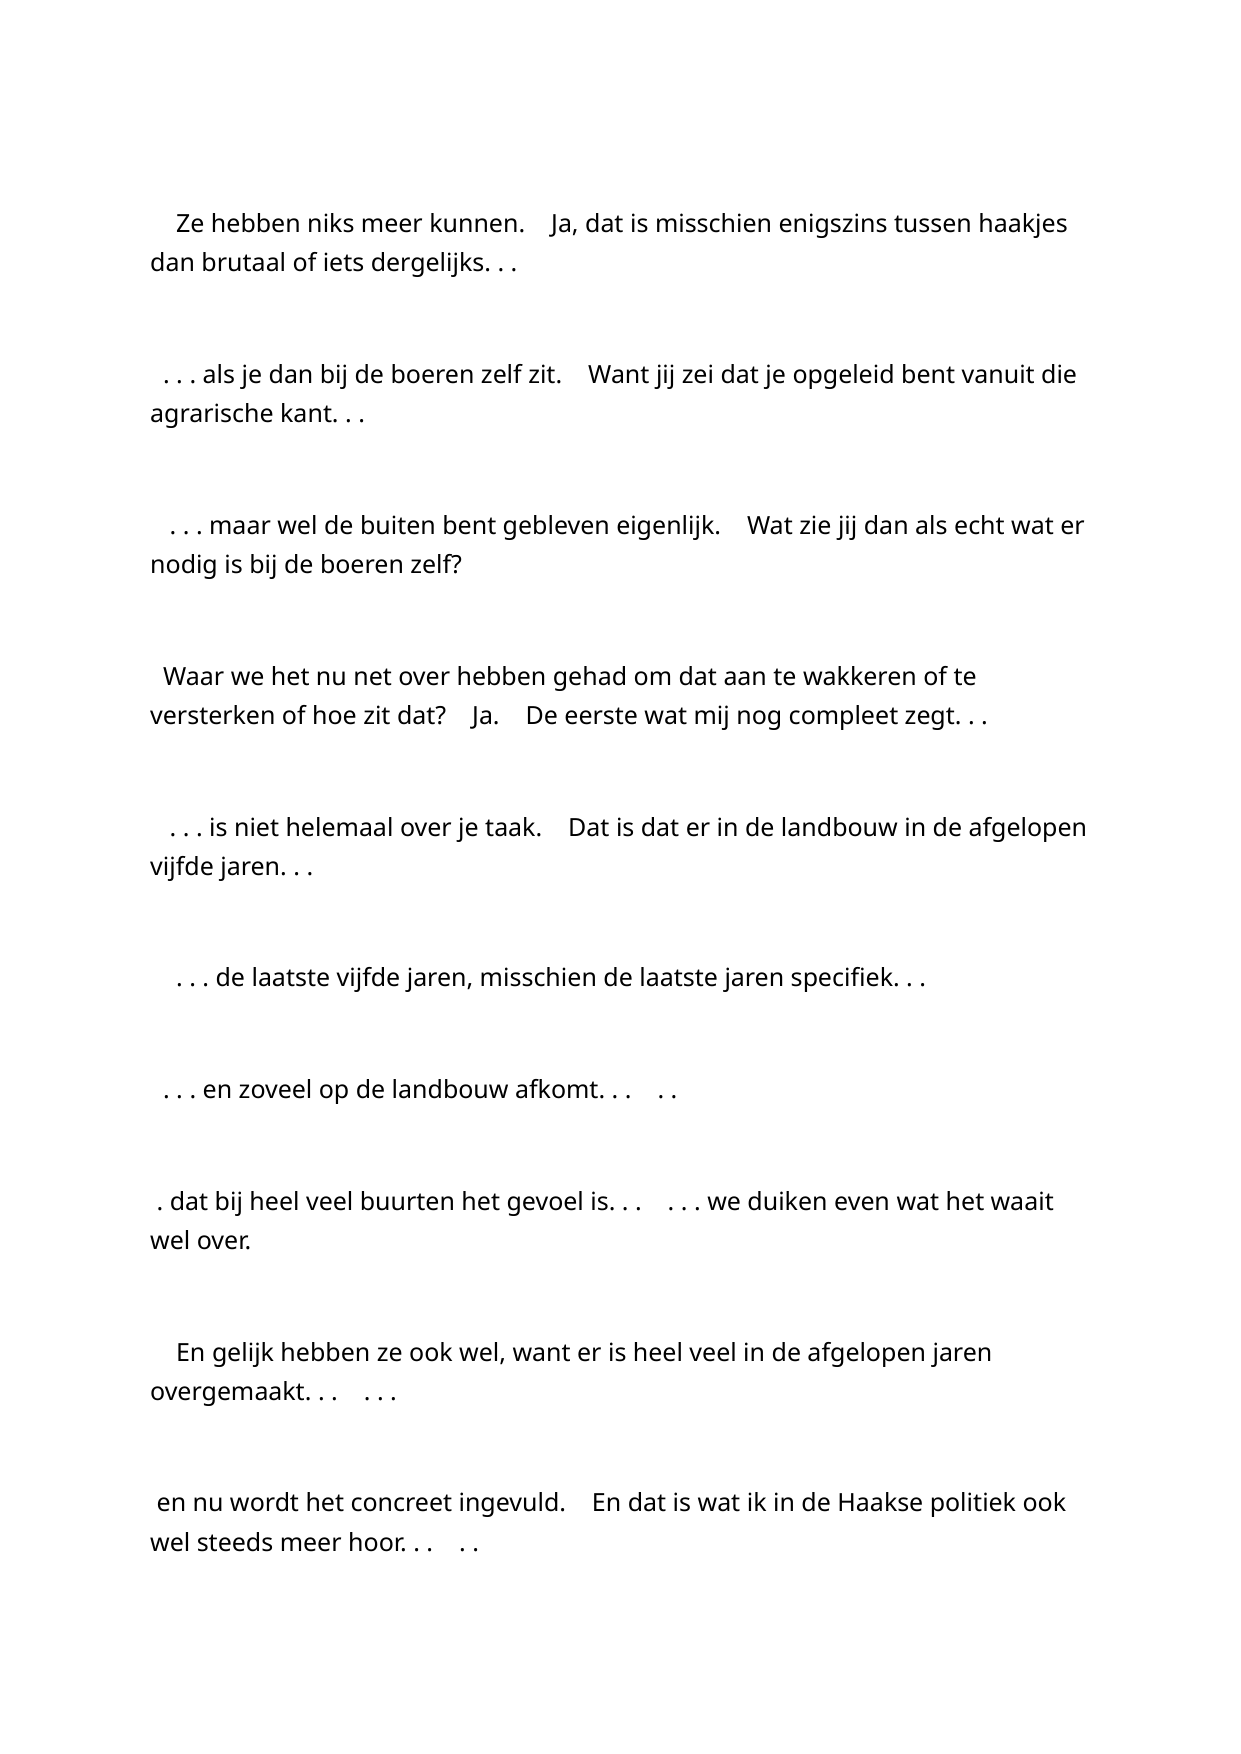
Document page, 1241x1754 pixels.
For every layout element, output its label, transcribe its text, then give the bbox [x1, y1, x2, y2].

text . dat bij heel veel buurten het gevoel is. . . . . . we duiken even wat het waait wel over. [150, 1183, 1090, 1257]
text . . . en zoveel op de landbouw afkomt. . . . . [150, 1072, 1090, 1106]
text . . . als je dan bij de boeren zelf zit. Want jij zei dat je opgeleid bent vanuit die agrarische kant. . . [150, 357, 1090, 430]
text . . . de laatste vijfde jaren, misschien de laatste jaren specifiek. . . [150, 960, 1090, 994]
text . . . is niet helemaal over je taak. Dat is dat er in de landbouw in de afgelopen vijfde jaren. . . [150, 809, 1090, 882]
text Ze hebben niks meer kunnen. Ja, dat is misschien enigszins tussen haakjes dan brutaal of iets dergelijks. . . [150, 206, 1090, 279]
text en nu wordt het concreet ingevuld. En dat is wat ik in de Haakse politiek ook wel steeds meer hoor. . . . . [150, 1485, 1090, 1558]
text En gelijk hebben ze ook wel, want er is heel veel in de afgelopen jaren overgemaakt. . . . . . [150, 1334, 1090, 1407]
text Waar we het nu net over hebben gehad om dat aan te wakkeren of te versterken of hoe zit dat? Ja. De eerste wat mij nog compleet zegt. . . [150, 658, 1090, 732]
text . . . maar wel de buiten bent gebleven eigenlijk. Wat zie jij dan als echt wat er nodig is bij de boeren zelf? [150, 507, 1090, 581]
